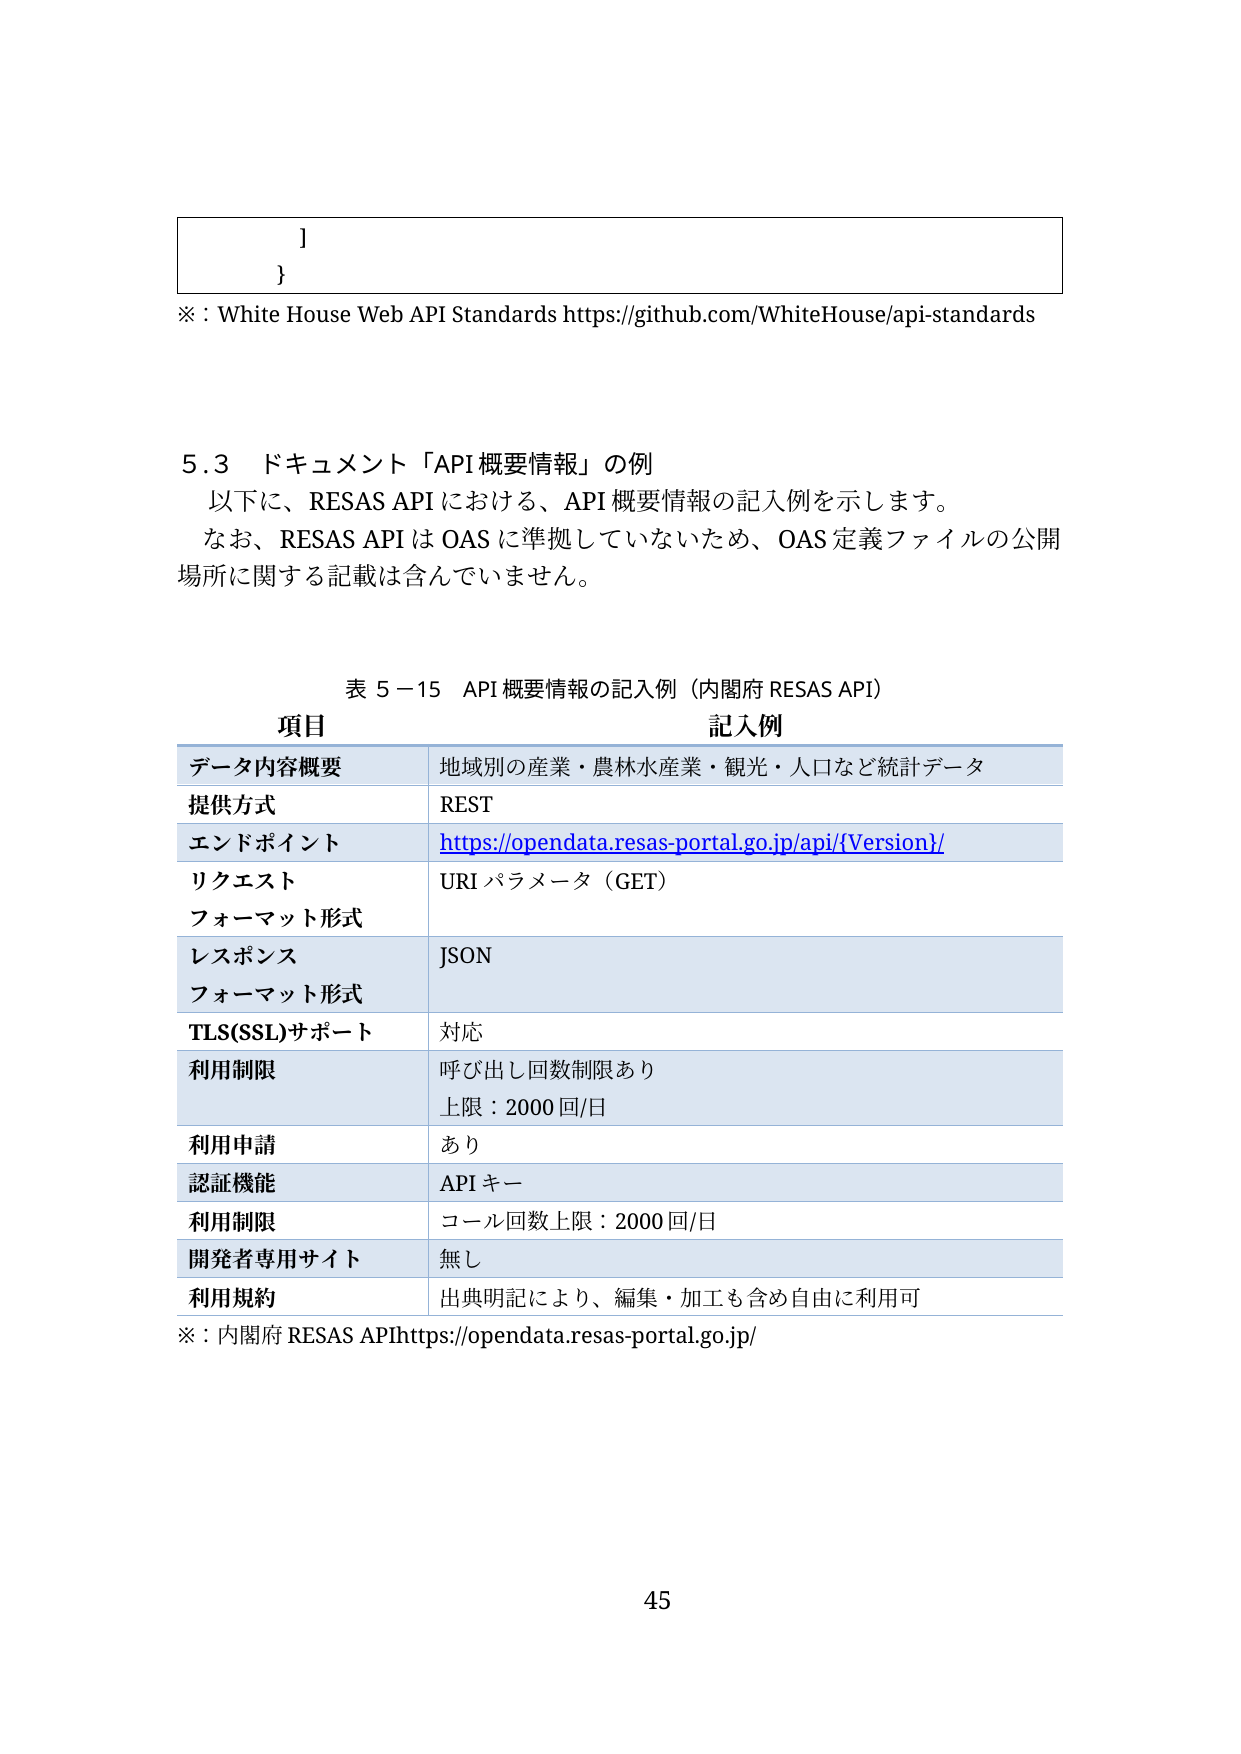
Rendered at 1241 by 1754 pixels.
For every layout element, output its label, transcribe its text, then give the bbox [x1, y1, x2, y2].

table_cell データ内容概要 [177, 747, 428, 784]
table_cell REST [429, 786, 1063, 822]
text 以下に、RESAS APIにおける、API概要情報の記入例を示します。 [192, 481, 1063, 519]
table_cell あり [429, 1126, 1063, 1163]
table_cell 地域別の産業・農林水産業・観光・人口など統計データ [429, 747, 1063, 784]
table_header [178, 218, 1062, 293]
table_cell URI パラメータ（GET） [429, 862, 1063, 936]
table_cell JSON [429, 937, 1063, 1012]
table_cell 対応 [429, 1013, 1063, 1049]
table_cell 利用制限 [177, 1051, 428, 1125]
table_header 記入例 [428, 706, 1063, 744]
text ※：内閣府RESAS APIhttps://opendata.resas-portal.go.jp/ [177, 1316, 1063, 1353]
table_cell 開発者専用サイト [177, 1240, 428, 1277]
text なお、RESAS APIはOASに準拠していないため、OAS定義ファイルの公開場所に関する記載は含んでいません。 [177, 519, 1063, 594]
table_cell コール回数上限：2000回/日 [429, 1202, 1063, 1239]
table_header 項目 [177, 706, 428, 744]
table_cell APIキー [429, 1164, 1063, 1201]
table_cell TLS(SSL)サポート [177, 1013, 428, 1049]
table_cell 利用規約 [177, 1278, 428, 1315]
subtitle ドキュメント「API概要情報」の例 [177, 444, 1063, 481]
table_cell リクエスト フォーマット形式 [177, 862, 428, 936]
table_cell 出典明記により、編集・加工も含め自由に利用可 [429, 1278, 1063, 1315]
text ※：White House Web API Standards https://github.com/WhiteHouse/api-standards [177, 294, 1063, 331]
table_cell 提供方式 [177, 786, 428, 822]
table_cell 無し [429, 1240, 1063, 1277]
table_cell 利用制限 [177, 1202, 428, 1239]
table_cell 呼び出し回数制限あり 上限：2000回/日 [429, 1051, 1063, 1125]
table_cell 利用申請 [177, 1126, 428, 1163]
table_cell レスポンス フォーマット形式 [177, 937, 428, 1012]
table_cell エンドポイント [177, 824, 428, 861]
table_cell 認証機能 [177, 1164, 428, 1201]
table_cell https://opendata.resas-portal.go.jp/api/{Version}/ [429, 824, 1063, 861]
